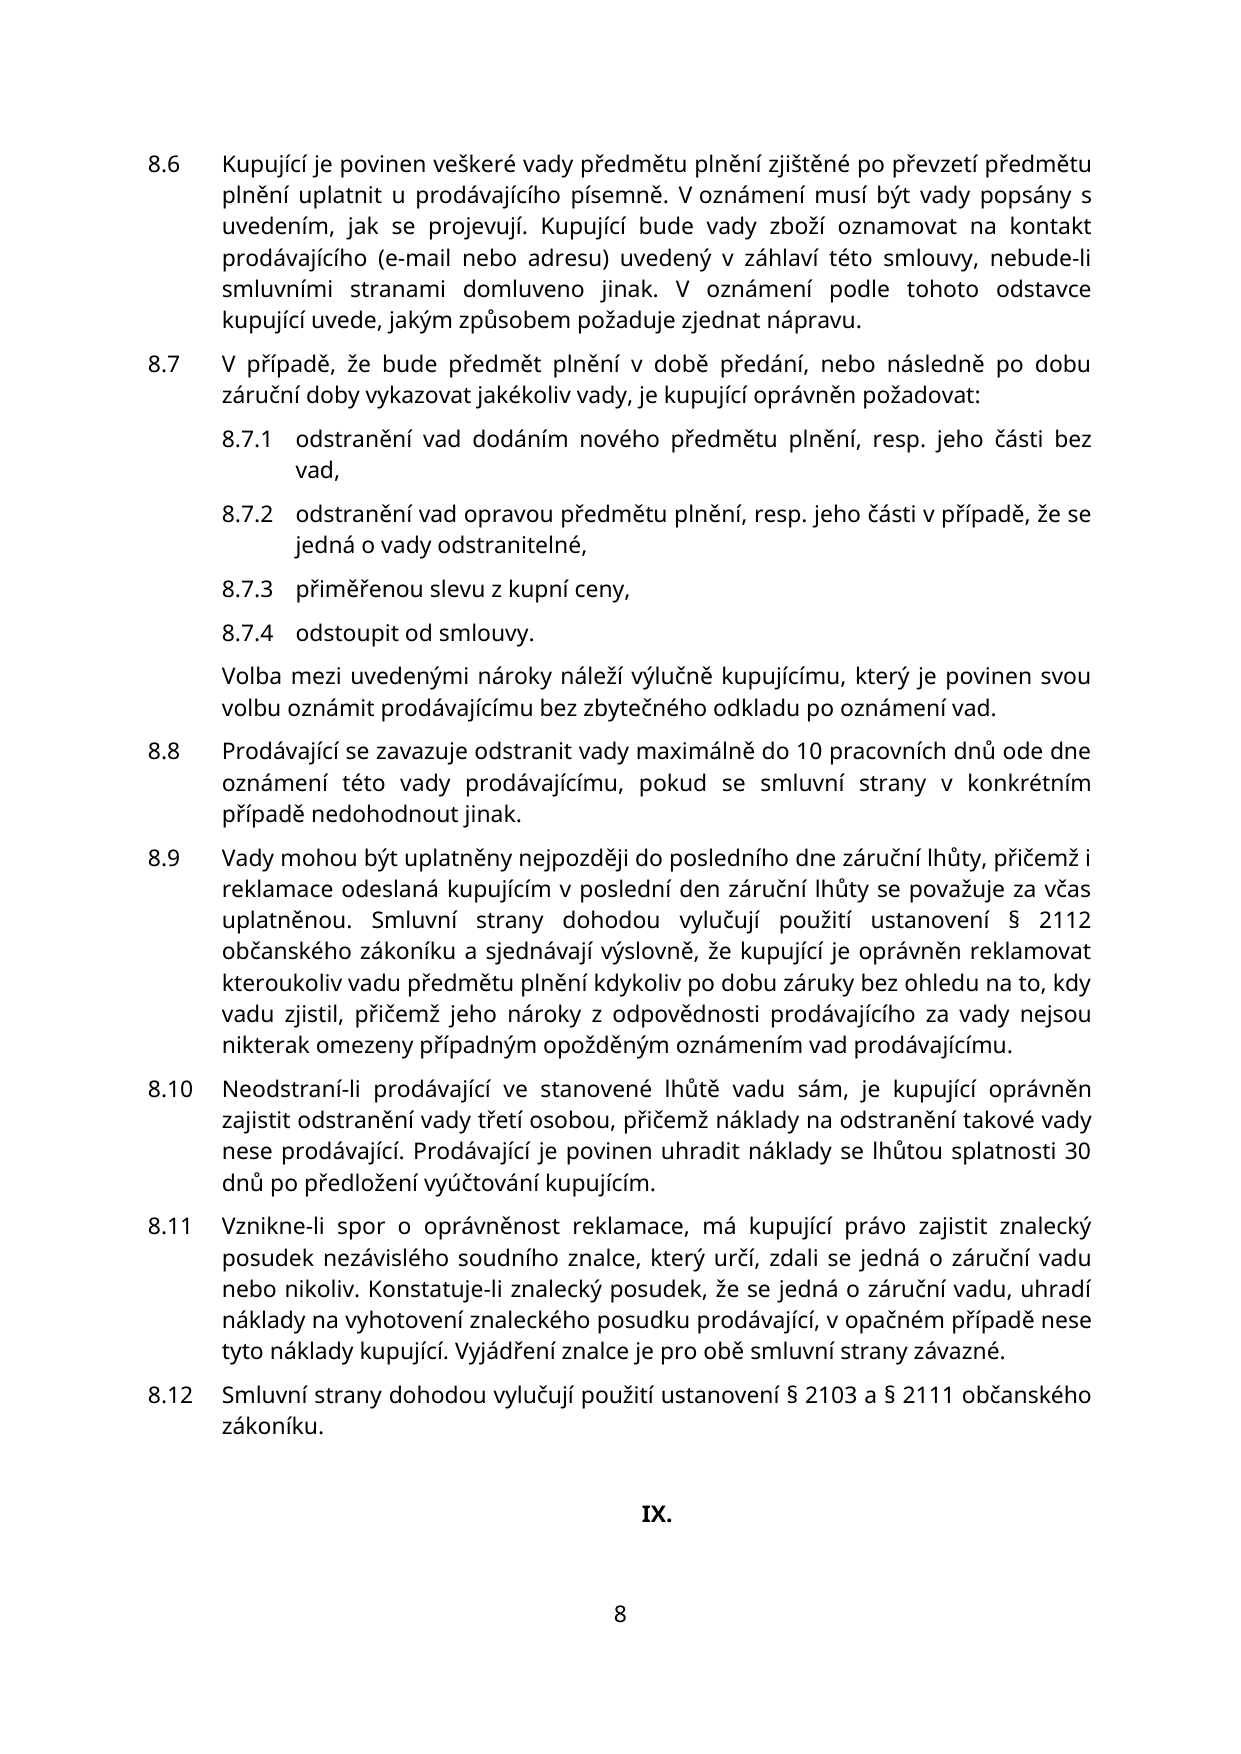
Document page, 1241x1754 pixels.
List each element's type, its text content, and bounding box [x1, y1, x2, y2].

list Neodstraní-li prodávající ve stanovené lhůtě vadu sám, je kupující oprávněn zajistit odstranění vady třetí osobou, přičemž náklady na odstranění takové vady nese prodávající. Prodávající je povinen uhradit náklady se lhůtou splatnosti 30 dnů po předložení vyúčtování kupujícím. [148, 1073, 1092, 1198]
text IX. [221, 1498, 1092, 1529]
list přiměřenou slevu z kupní ceny, [222, 573, 1092, 604]
list Smluvní strany dohodou vylučují použití ustanovení § 2103 a § 2111 občanského zákoníku. [148, 1379, 1092, 1441]
list odstranění vad dodáním nového předmětu plnění, resp. jeho části bez vad, [222, 423, 1092, 485]
list odstoupit od smlouvy. [222, 616, 1092, 648]
list Kupující je povinen veškeré vady předmětu plnění zjištěné po převzetí předmětu plnění uplatnit u prodávajícího písemně. V oznámení musí být vady popsány s uvedením, jak se projevují. Kupující bude vady zboží oznamovat na kontakt prodávajícího (e-mail nebo adresu) uvedený v záhlaví této smlouvy, nebude-li smluvními stranami domluveno jinak. V oznámení podle tohoto odstavce kupující uvede, jakým způsobem požaduje zjednat nápravu. [148, 148, 1092, 335]
list Vznikne-li spor o oprávněnost reklamace, má kupující právo zajistit znalecký posudek nezávislého soudního znalce, který určí, zdali se jedná o záruční vadu nebo nikoliv. Konstatuje-li znalecký posudek, že se jedná o záruční vadu, uhradí náklady na vyhotovení znaleckého posudku prodávající, v opačném případě nese tyto náklady kupující. Vyjádření znalce je pro obě smluvní strany závazné. [148, 1210, 1092, 1366]
list odstranění vad opravou předmětu plnění, resp. jeho části v případě, že se jedná o vady odstranitelné, [222, 498, 1092, 560]
list V případě, že bude předmět plnění v době předání, nebo následně po dobu záruční doby vykazovat jakékoliv vady, je kupující oprávněn požadovat: [148, 348, 1092, 410]
list Volba mezi uvedenými nároky náleží výlučně kupujícímu, který je povinen svou volbu oznámit prodávajícímu bez zbytečného odkladu po oznámení vad. [222, 660, 1092, 723]
list Prodávající se zavazuje odstranit vady maximálně do 10 pracovních dnů ode dne oznámení této vady prodávajícímu, pokud se smluvní strany v konkrétním případě nedohodnout jinak. [148, 735, 1092, 829]
list Vady mohou být uplatněny nejpozději do posledního dne záruční lhůty, přičemž i reklamace odeslaná kupujícím v poslední den záruční lhůty se považuje za včas uplatněnou. Smluvní strany dohodou vylučují použití ustanovení § 2112 občanského zákoníku a sjednávají výslovně, že kupující je oprávněn reklamovat kteroukoliv vadu předmětu plnění kdykoliv po dobu záruky bez ohledu na to, kdy vadu zjistil, přičemž jeho nároky z odpovědnosti prodávajícího za vady nejsou nikterak omezeny případným opožděným oznámením vad prodávajícímu. [148, 841, 1092, 1060]
